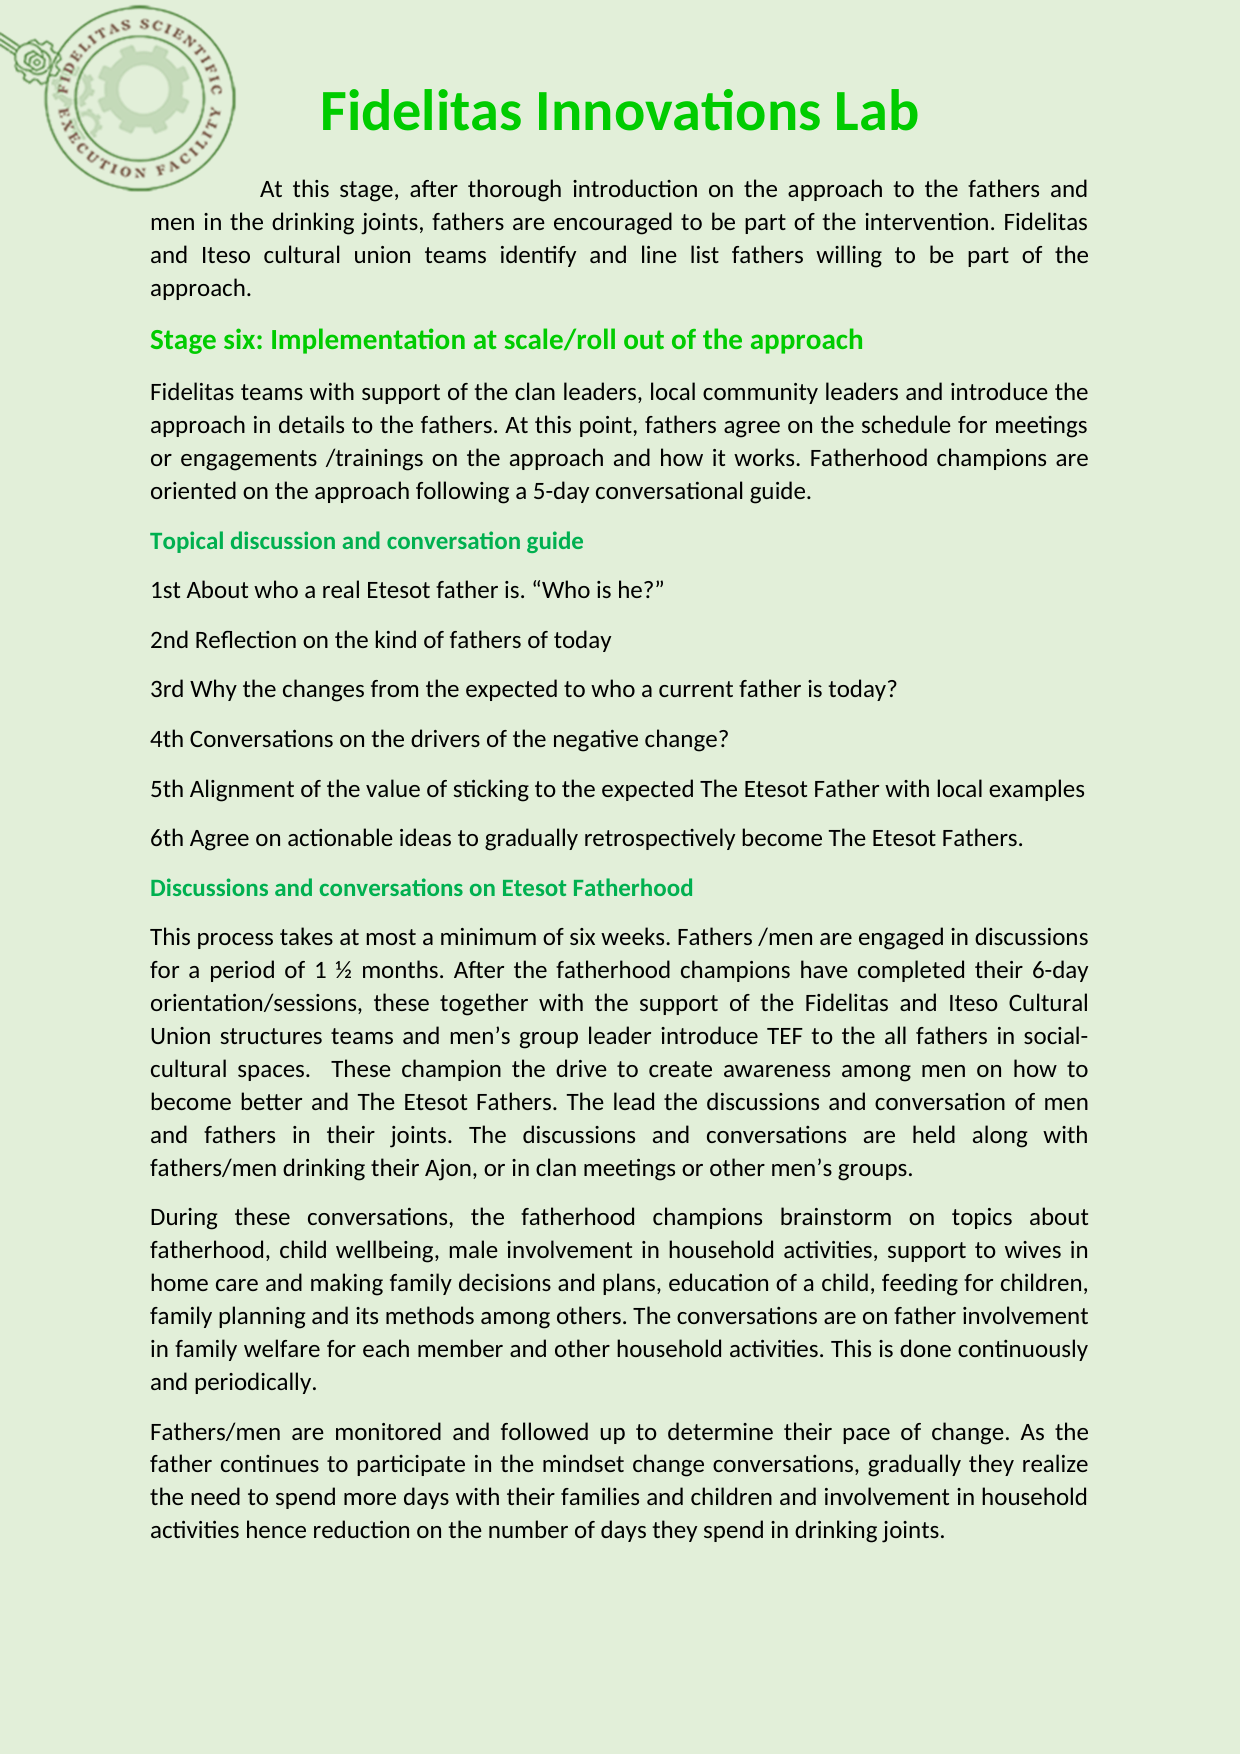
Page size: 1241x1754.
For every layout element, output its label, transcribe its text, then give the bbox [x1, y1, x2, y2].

text 5th Alignment of the value of sticking to the expected The Etesot Father with local examples [150, 773, 1090, 803]
text 4th Conversations on the drivers of the negative change? [150, 723, 1090, 754]
text At this stage, after thorough introduction on the approach to the fathers and men in the drinking joints, fathers are encouraged to be part of the intervention. Fidelitas and Iteso cultural union teams identify and line list fathers willing to be part of the approach. [150, 173, 1090, 302]
text Discussions and conversations on Etesot Fatherhood [150, 872, 1090, 902]
text Fathers/men are monitored and followed up to determine their pace of change. As the father continues to participate in the mindset change conversations, gradually they realize the need to spend more days with their families and children and involvement in household activities hence reduction on the number of days they spend in drinking joints. [150, 1416, 1090, 1545]
text During these conversations, the fatherhood champions brainstorm on topics about fatherhood, child wellbeing, male involvement in household activities, support to wives in home care and making family decisions and plans, education of a child, feeding for children, family planning and its methods among others. The conversations are on father involvement in family welfare for each member and other household activities. This is done continuously and periodically. [150, 1201, 1090, 1397]
text This process takes at most a minimum of six weeks. Fathers /men are engaged in discussions for a period of 1 ½ months. After the fatherhood champions have completed their 6-day orientation/sessions, these together with the support of the Fidelitas and Iteso Cultural Union structures teams and men’s group leader introduce TEF to the all fathers in social-cultural spaces. These champion the drive to create awareness among men on how to become better and The Etesot Fathers. The lead the discussions and conversation of men and fathers in their joints. The discussions and conversations are held along with fathers/men drinking their Ajon, or in clan meetings or other men’s groups. [150, 921, 1090, 1182]
text Topical discussion and conversation guide [150, 525, 1090, 555]
text 6th Agree on actionable ideas to gradually retrospectively become The Etesot Fathers. [150, 822, 1090, 853]
text 3rd Why the changes from the expected to who a current father is today? [150, 673, 1090, 704]
text 1st About who a real Etesot father is. “Who is he?” [150, 574, 1090, 605]
picture [0, 0, 242, 196]
text 2nd Reflection on the kind of fathers of today [150, 624, 1090, 654]
text Stage six: Implementation at scale/roll out of the approach [150, 321, 1090, 357]
text Fidelitas teams with support of the clan leaders, local community leaders and introduce the approach in details to the fathers. At this point, fathers agree on the schedule for meetings or engagements /trainings on the approach and how it works. Fatherhood champions are oriented on the approach following a 5-day conversational guide. [150, 376, 1090, 506]
